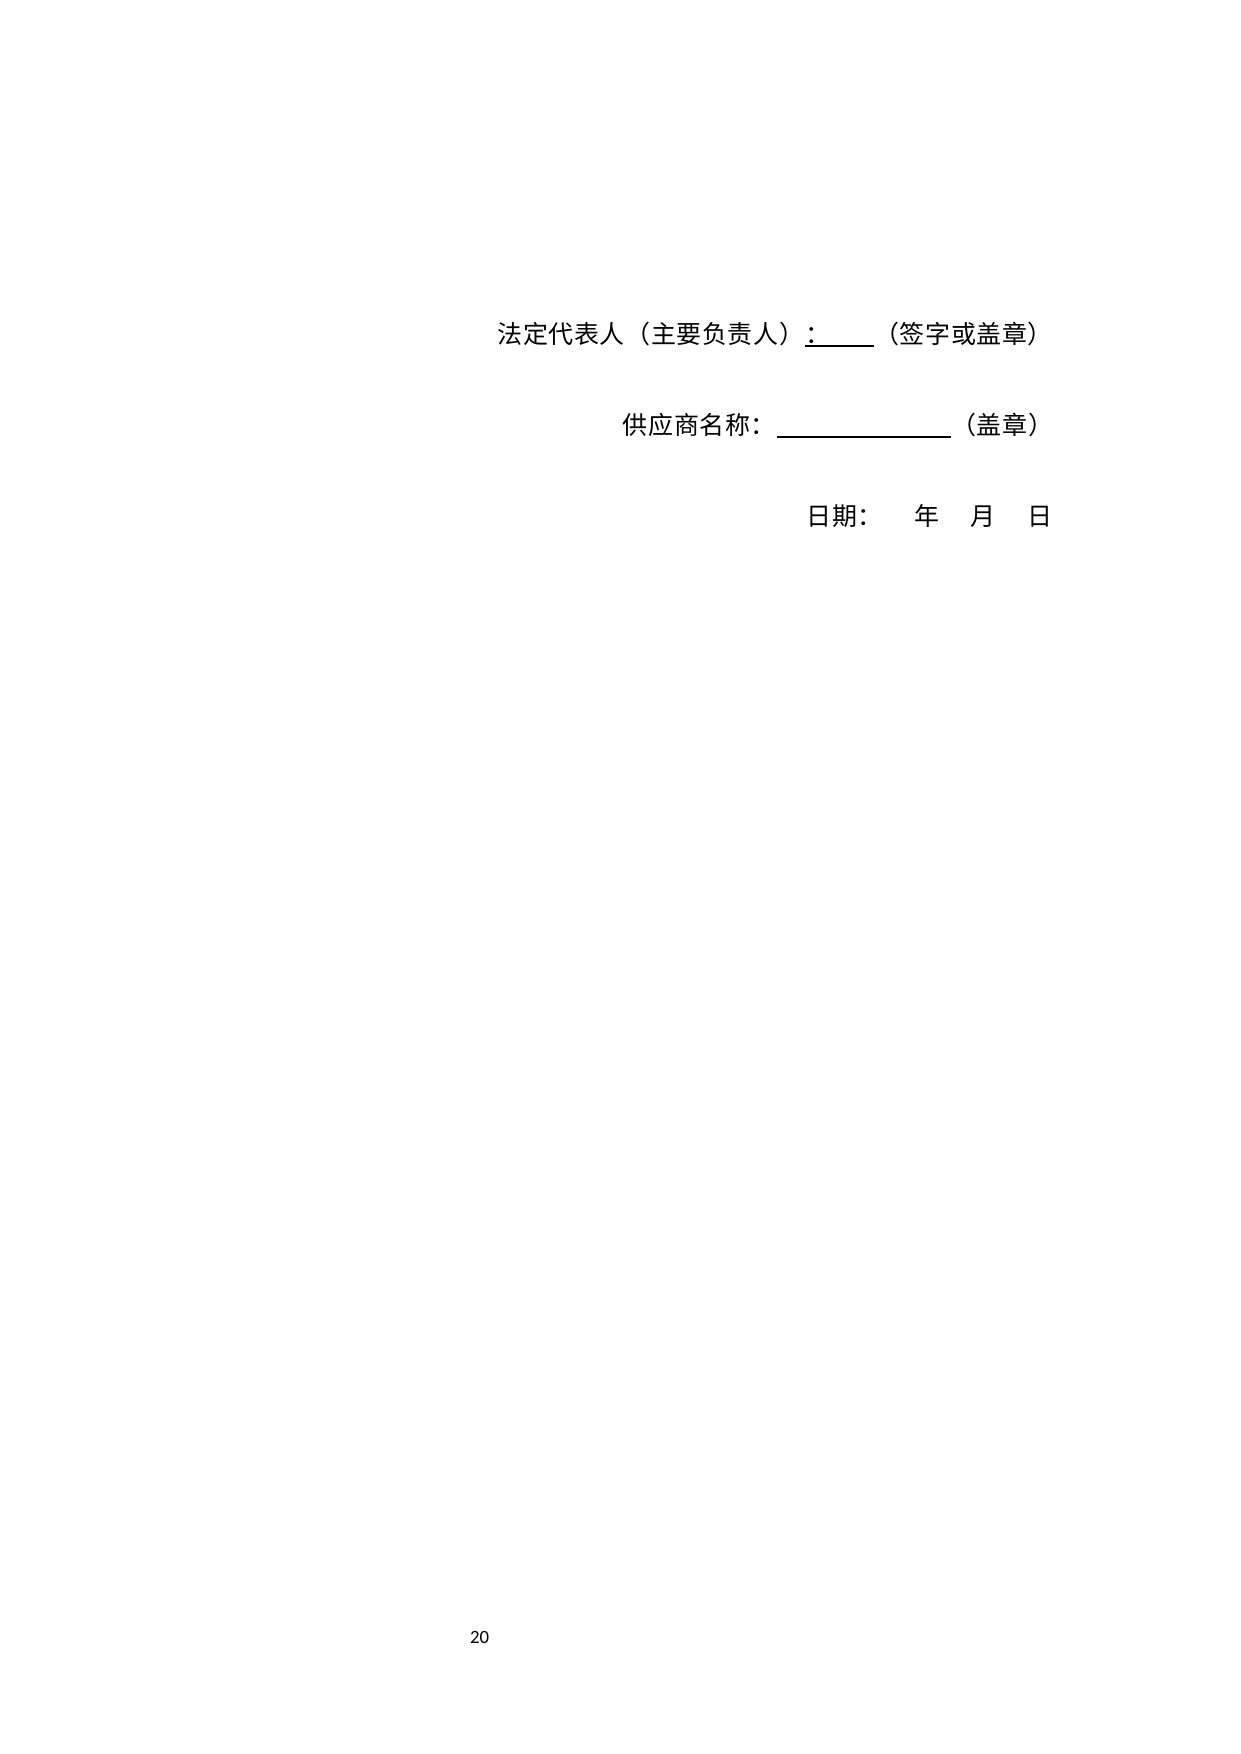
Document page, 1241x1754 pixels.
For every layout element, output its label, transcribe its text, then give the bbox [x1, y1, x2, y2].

text 法定代表人（主要负责人）： （签字或盖章） [192, 300, 1053, 365]
text 供应商名称： （盖章） [192, 391, 1053, 456]
text 日期： 年 月 日 [192, 482, 1053, 547]
